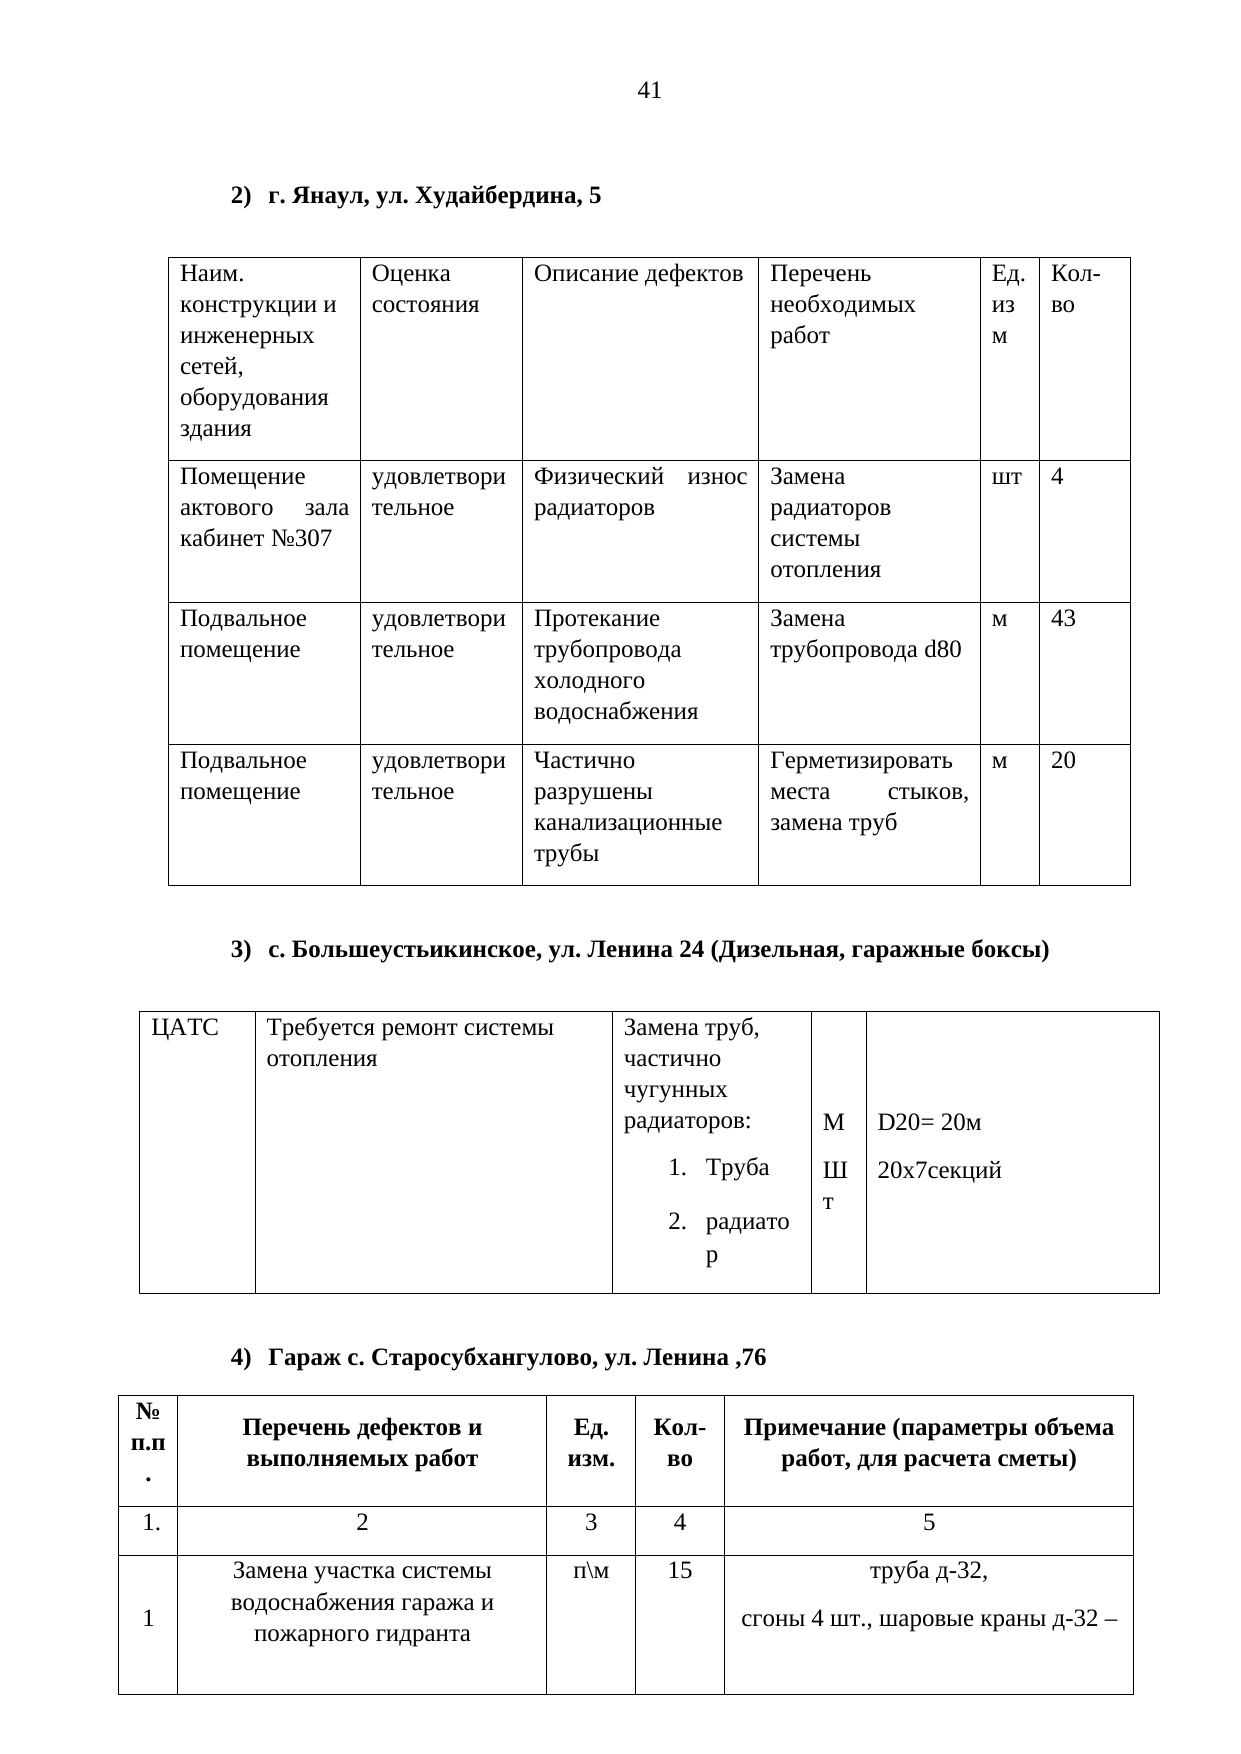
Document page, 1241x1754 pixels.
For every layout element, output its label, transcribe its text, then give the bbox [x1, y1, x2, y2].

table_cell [178, 1556, 546, 1694]
table_cell 2 [178, 1507, 546, 1554]
table_header Перечень необходимых работ [759, 258, 980, 460]
table_header Перечень дефектов и выполняемых работ [178, 1396, 546, 1506]
table_cell 1. [119, 1507, 177, 1554]
list г. Янаул, ул. Худайбердина, 5 [231, 180, 1181, 209]
table_cell Помещение актового зала кабинет №307 [169, 461, 360, 602]
table_header Замена труб, частично чугунных радиаторов: Труба радиатор [613, 1012, 811, 1293]
table_header ЦАТС [140, 1012, 255, 1293]
table_header № п.п. [119, 1396, 177, 1506]
table_cell Физический износ радиаторов [523, 461, 758, 602]
table_header Требуется ремонт системы отопления [256, 1012, 612, 1293]
table_cell Замена трубопровода d80 [759, 603, 980, 744]
table_cell п\м [547, 1556, 635, 1694]
table_cell удовлетворительное [361, 461, 522, 602]
table_cell Частично разрушены канализационные трубы [523, 745, 758, 885]
table_cell 4 [1040, 461, 1130, 602]
table_header Наим. конструкции и инженерных сетей, оборудования здания [169, 258, 360, 460]
table_header Примечание (параметры объема работ, для расчета сметы) [725, 1396, 1133, 1506]
table_cell 1 [119, 1556, 177, 1694]
table_header Ед. изм. [547, 1396, 635, 1506]
list Гараж с. Старосубхангулово, ул. Ленина ,76 [231, 1342, 1181, 1370]
table_cell 20 [1040, 745, 1130, 885]
table_header Кол-во [1040, 258, 1130, 460]
table_cell м [981, 745, 1039, 885]
table_cell удовлетворительное [361, 603, 522, 744]
table_header М Шт [812, 1012, 866, 1293]
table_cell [725, 1556, 1133, 1694]
table_cell 15 [636, 1556, 724, 1694]
list с. Большеустьикинское, ул. Ленина 24 (Дизельная, гаражные боксы) [231, 934, 1181, 963]
table_cell 4 [636, 1507, 724, 1554]
table_header Описание дефектов [523, 258, 758, 460]
table_cell шт [981, 461, 1039, 602]
table_header Кол-во [636, 1396, 724, 1506]
table_cell Замена радиаторов системы отопления [759, 461, 980, 602]
table_cell 3 [547, 1507, 635, 1554]
table_cell м [981, 603, 1039, 744]
table_cell удовлетворительное [361, 745, 522, 885]
table_cell 43 [1040, 603, 1130, 744]
table_cell Протекание трубопровода холодного водоснабжения [523, 603, 758, 744]
table_cell 5 [725, 1507, 1133, 1554]
table_header D20= 20м 20х7секций [867, 1012, 1159, 1293]
table_header Ед. изм [981, 258, 1039, 460]
table_header Оценка состояния [361, 258, 522, 460]
table_cell Подвальное помещение [169, 603, 360, 744]
table_cell Подвальное помещение [169, 745, 360, 885]
table_cell Герметизировать места стыков, замена труб [759, 745, 980, 885]
